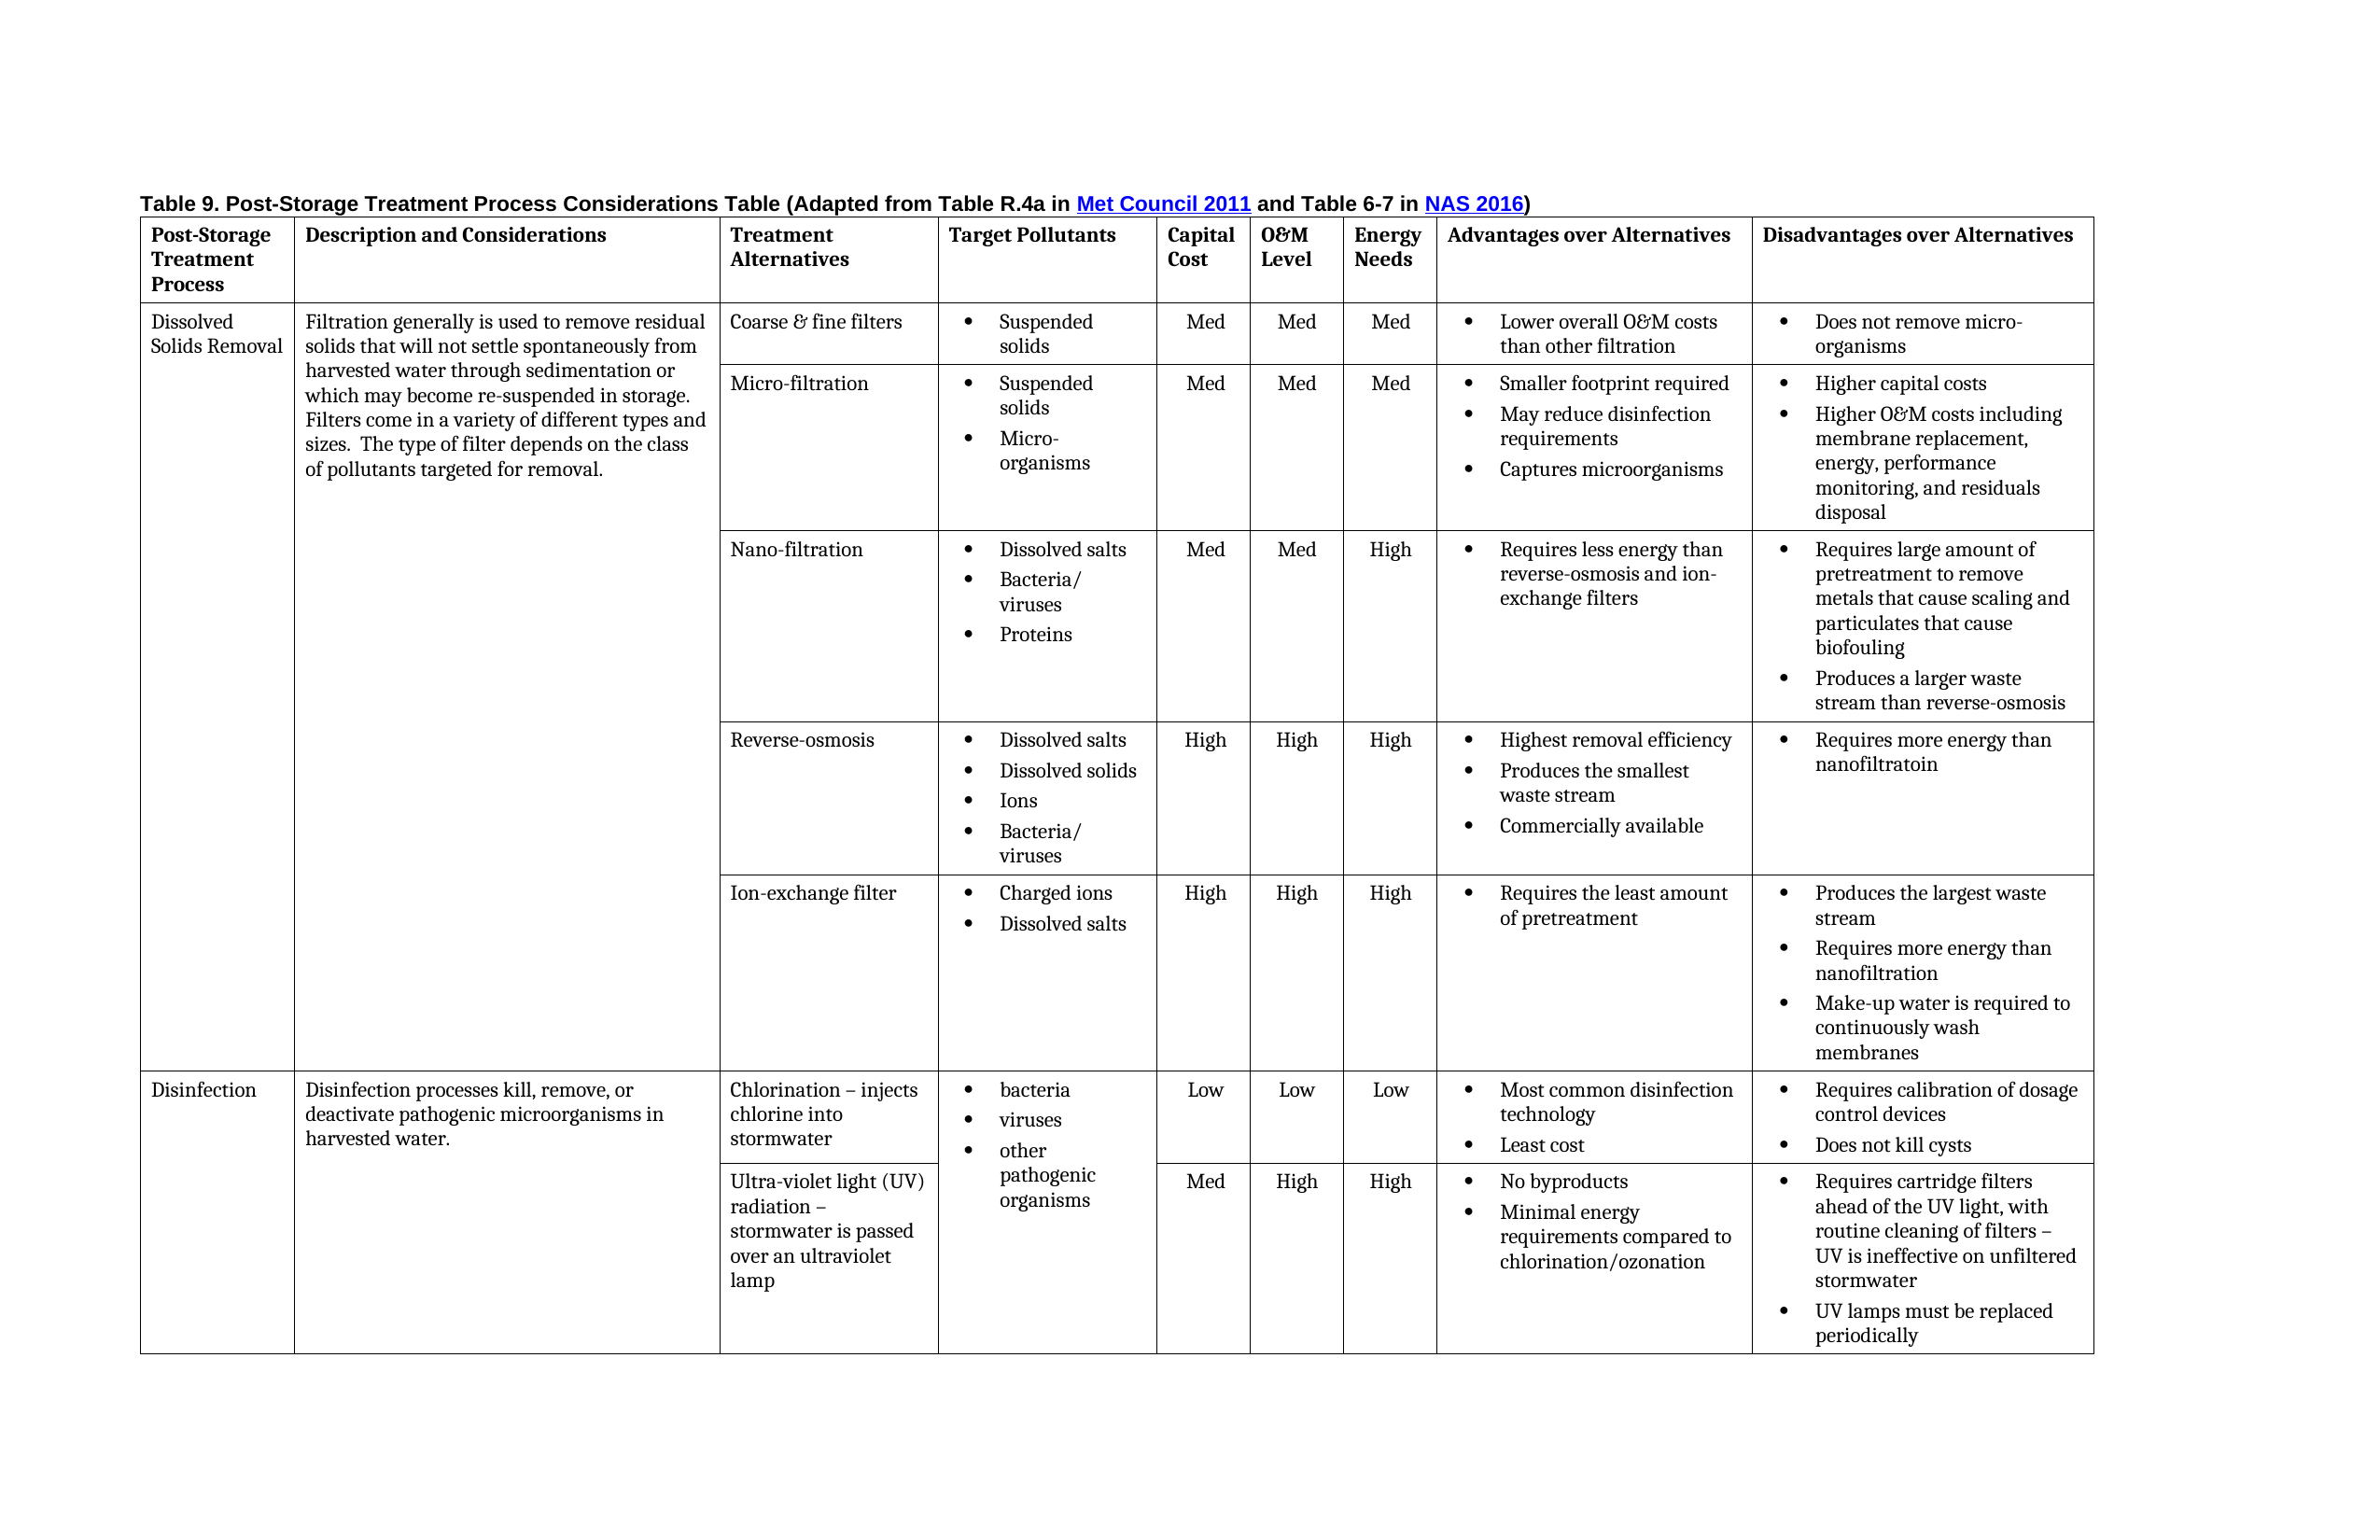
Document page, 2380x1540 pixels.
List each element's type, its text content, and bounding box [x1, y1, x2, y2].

table_cell Charged ions Dissolved salts [939, 875, 1156, 1071]
table_cell Smaller footprint required May reduce disinfection requirements Captures microorganisms [1437, 365, 1752, 530]
table_cell bacteria viruses other pathogenic organisms [939, 1071, 1156, 1353]
table_cell Requires less energy than reverse-osmosis and ion-exchange filters [1437, 531, 1752, 721]
table_cell Higher capital costs Higher O&M costs including membrane replacement, energy, performance monitoring, and residuals disposal [1753, 365, 2093, 530]
table_cell Med [1157, 1164, 1250, 1353]
table_cell Med [1344, 365, 1436, 530]
table_cell Micro-filtration [721, 365, 938, 530]
table_cell High [1251, 1164, 1343, 1353]
table_header Description and Considerations [295, 217, 720, 302]
table_header Advantages over Alternatives [1437, 217, 1752, 302]
table_header Energy Needs [1344, 217, 1436, 302]
table_cell Requires more energy than nanofiltratoin [1753, 722, 2093, 875]
table_cell Nano-filtration [721, 531, 938, 721]
table_cell High [1251, 875, 1343, 1071]
table_cell Dissolved salts Dissolved solids Ions Bacteria/ viruses [939, 722, 1156, 875]
table_cell Lower overall O&M costs than other filtration [1437, 303, 1752, 364]
table_cell Med [1251, 365, 1343, 530]
table_cell No byproducts Minimal energy requirements compared to chlorination/ozonation [1437, 1164, 1752, 1353]
table_cell Does not remove micro-organisms [1753, 303, 2093, 364]
table_cell Chlorination – injects chlorine into stormwater [721, 1071, 938, 1163]
table_cell Dissolved salts Bacteria/ viruses Proteins [939, 531, 1156, 721]
table_cell Disinfection [141, 1071, 294, 1353]
table_header Disadvantages over Alternatives [1753, 217, 2093, 302]
table_cell Highest removal efficiency Produces the smallest waste stream Commercially available [1437, 722, 1752, 875]
table_cell Ion-exchange filter [721, 875, 938, 1071]
table_cell High [1344, 722, 1436, 875]
table_cell Coarse & fine filters [721, 303, 938, 364]
table_cell Requires the least amount of pretreatment [1437, 875, 1752, 1071]
table_cell Suspended solids Micro-organisms [939, 365, 1156, 530]
table_cell Med [1157, 303, 1250, 364]
table_cell Med [1157, 365, 1250, 530]
table_header O&M Level [1251, 217, 1343, 302]
table_cell High [1157, 875, 1250, 1071]
table_cell Med [1251, 303, 1343, 364]
table_cell Med [1251, 531, 1343, 721]
table_cell Reverse-osmosis [721, 722, 938, 875]
table_cell Suspended solids [939, 303, 1156, 364]
table_cell Requires calibration of dosage control devices Does not kill cysts [1753, 1071, 2093, 1163]
table_header Capital Cost [1157, 217, 1250, 302]
table_cell Most common disinfection technology Least cost [1437, 1071, 1752, 1163]
table_cell Produces the largest waste stream Requires more energy than nanofiltration Make-up water is required to continuously wash membranes [1753, 875, 2093, 1071]
table_cell Dissolved Solids Removal [141, 303, 294, 1071]
table_cell High [1157, 722, 1250, 875]
table_cell Ultra-violet light (UV) radiation – stormwater is passed over an ultraviolet lamp [721, 1164, 938, 1353]
table_cell Requires cartridge filters ahead of the UV light, with routine cleaning of filters – UV is ineffective on unfiltered stormwater UV lamps must be replaced periodically [1753, 1164, 2093, 1353]
table_cell Low [1251, 1071, 1343, 1163]
table_cell High [1344, 531, 1436, 721]
table_cell Low [1344, 1071, 1436, 1163]
table_cell Disinfection processes kill, remove, or deactivate pathogenic microorganisms in harvested water. [295, 1071, 720, 1353]
table_cell Med [1344, 303, 1436, 364]
table_cell High [1344, 1164, 1436, 1353]
table_header Treatment Alternatives [721, 217, 938, 302]
table_header Target Pollutants [939, 217, 1156, 302]
table_cell Requires large amount of pretreatment to remove metals that cause scaling and particulates that cause biofouling Produces a larger waste stream than reverse-osmosis [1753, 531, 2093, 721]
table_cell Low [1157, 1071, 1250, 1163]
table_cell Med [1157, 531, 1250, 721]
table_header Post-Storage Treatment Process [141, 217, 294, 302]
table_cell High [1251, 722, 1343, 875]
table_cell High [1344, 875, 1436, 1071]
table_cell Filtration generally is used to remove residual solids that will not settle spontaneously from harvested water through sedimentation or which may become re-suspended in storage. Filters come in a variety of different types and sizes. The type of filter depends on the class of pollutants targeted for removal. [295, 303, 720, 1071]
